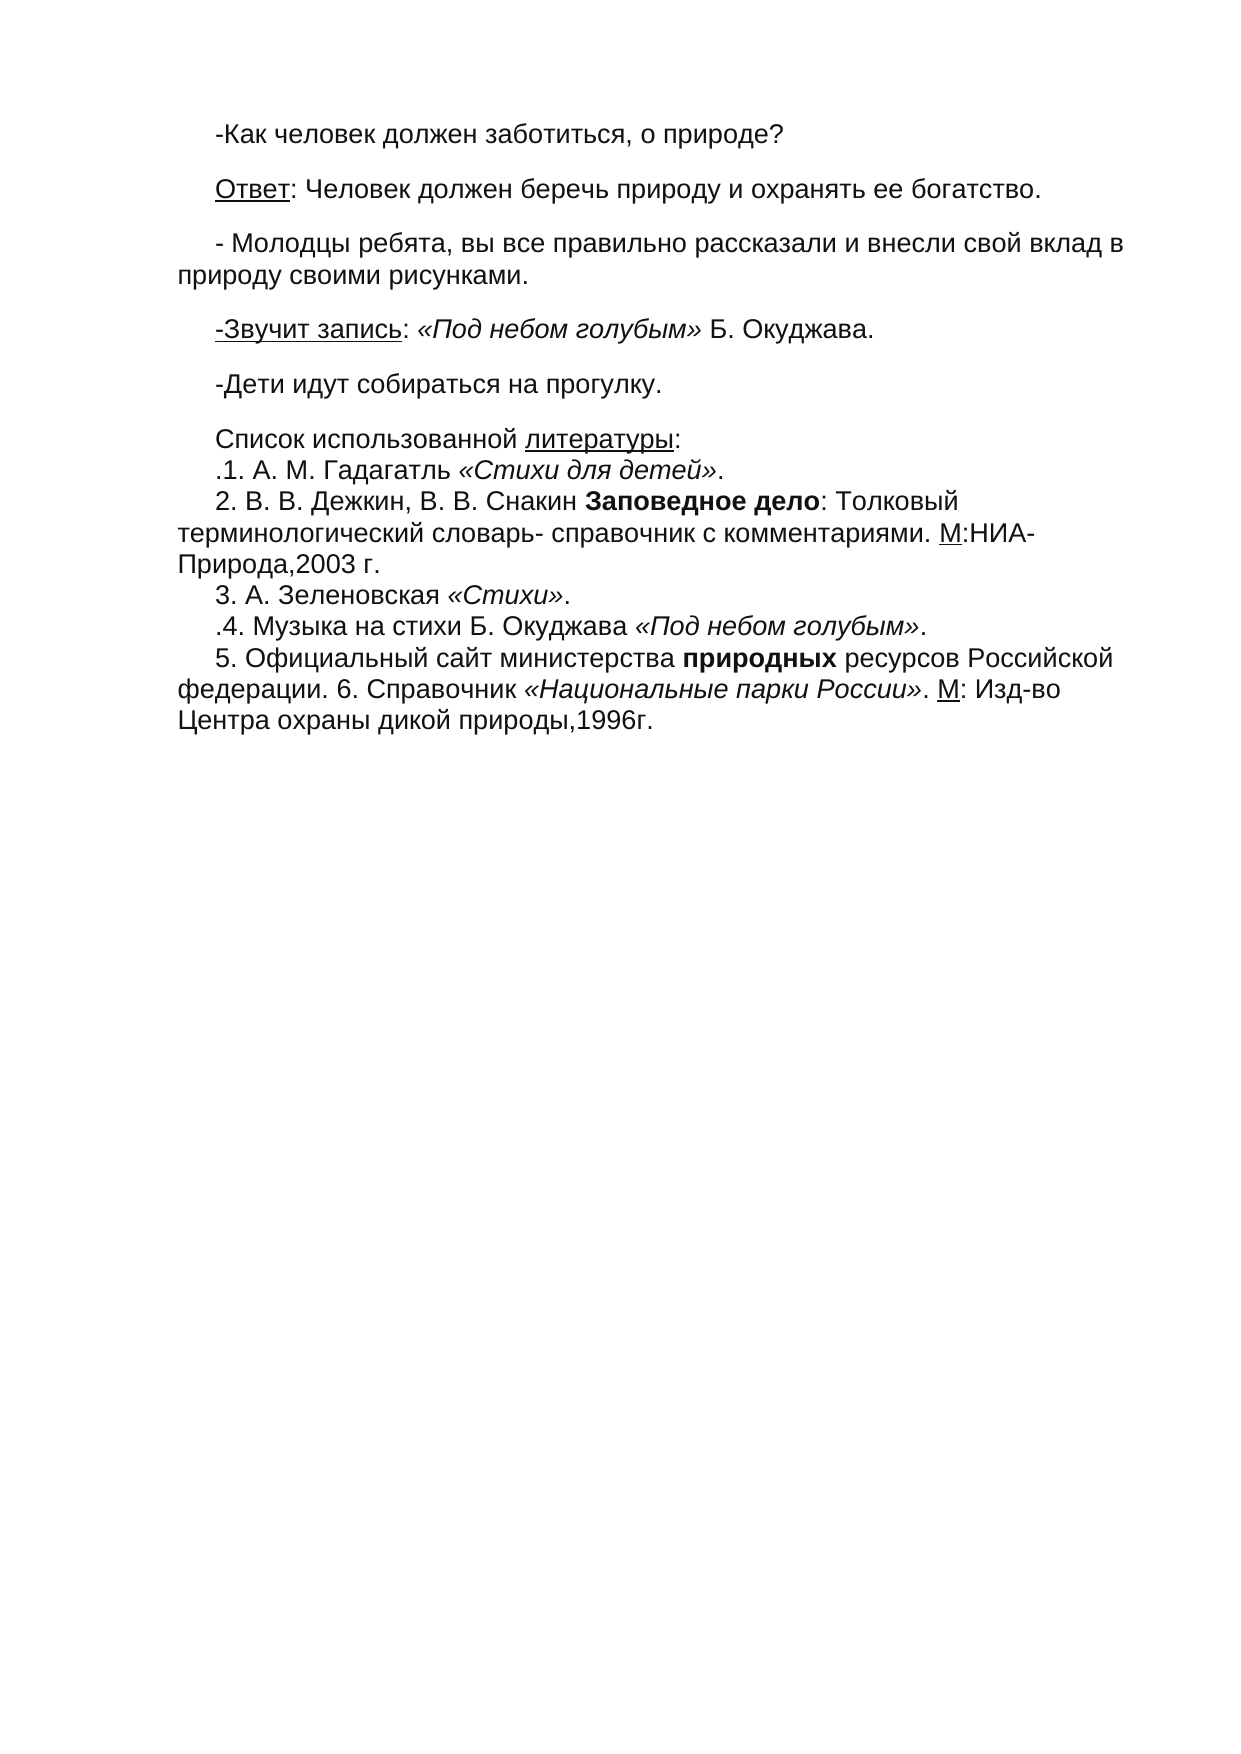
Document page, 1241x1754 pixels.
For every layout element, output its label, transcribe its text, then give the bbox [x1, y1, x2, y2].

text -Как человек должен заботиться, о природе? [177, 118, 1152, 149]
text Ответ: Человек должен беречь природу и охранять ее богатство. [177, 173, 1152, 204]
text .4. Музыка на стихи Б. Окуджава «Под небом голубым». [177, 610, 1152, 642]
text 3. А. Зеленовская «Стихи». [177, 579, 1152, 610]
text 5. Официальный сайт министерства природных ресурсов Российской федерации. 6. Справочник «Национальные парки России». М: Изд-во Центра охраны дикой природы,1996г. [177, 642, 1152, 735]
text -Звучит запись: «Под небом голубым» Б. Окуджава. [177, 313, 1152, 345]
text .1. А. М. Гадагатль «Стихи для детей». [177, 454, 1152, 485]
text Список использованной литературы: [177, 423, 1152, 454]
text - Молодцы ребята, вы все правильно рассказали и внесли свой вклад в природу своими рисунками. [177, 227, 1152, 290]
text 2. В. В. Дежкин, В. В. Снакин Заповедное дело: Толковый терминологический словарь- справочник с комментариями. М:НИА- Природа,2003 г. [177, 485, 1152, 579]
text -Дети идут собираться на прогулку. [177, 368, 1152, 399]
